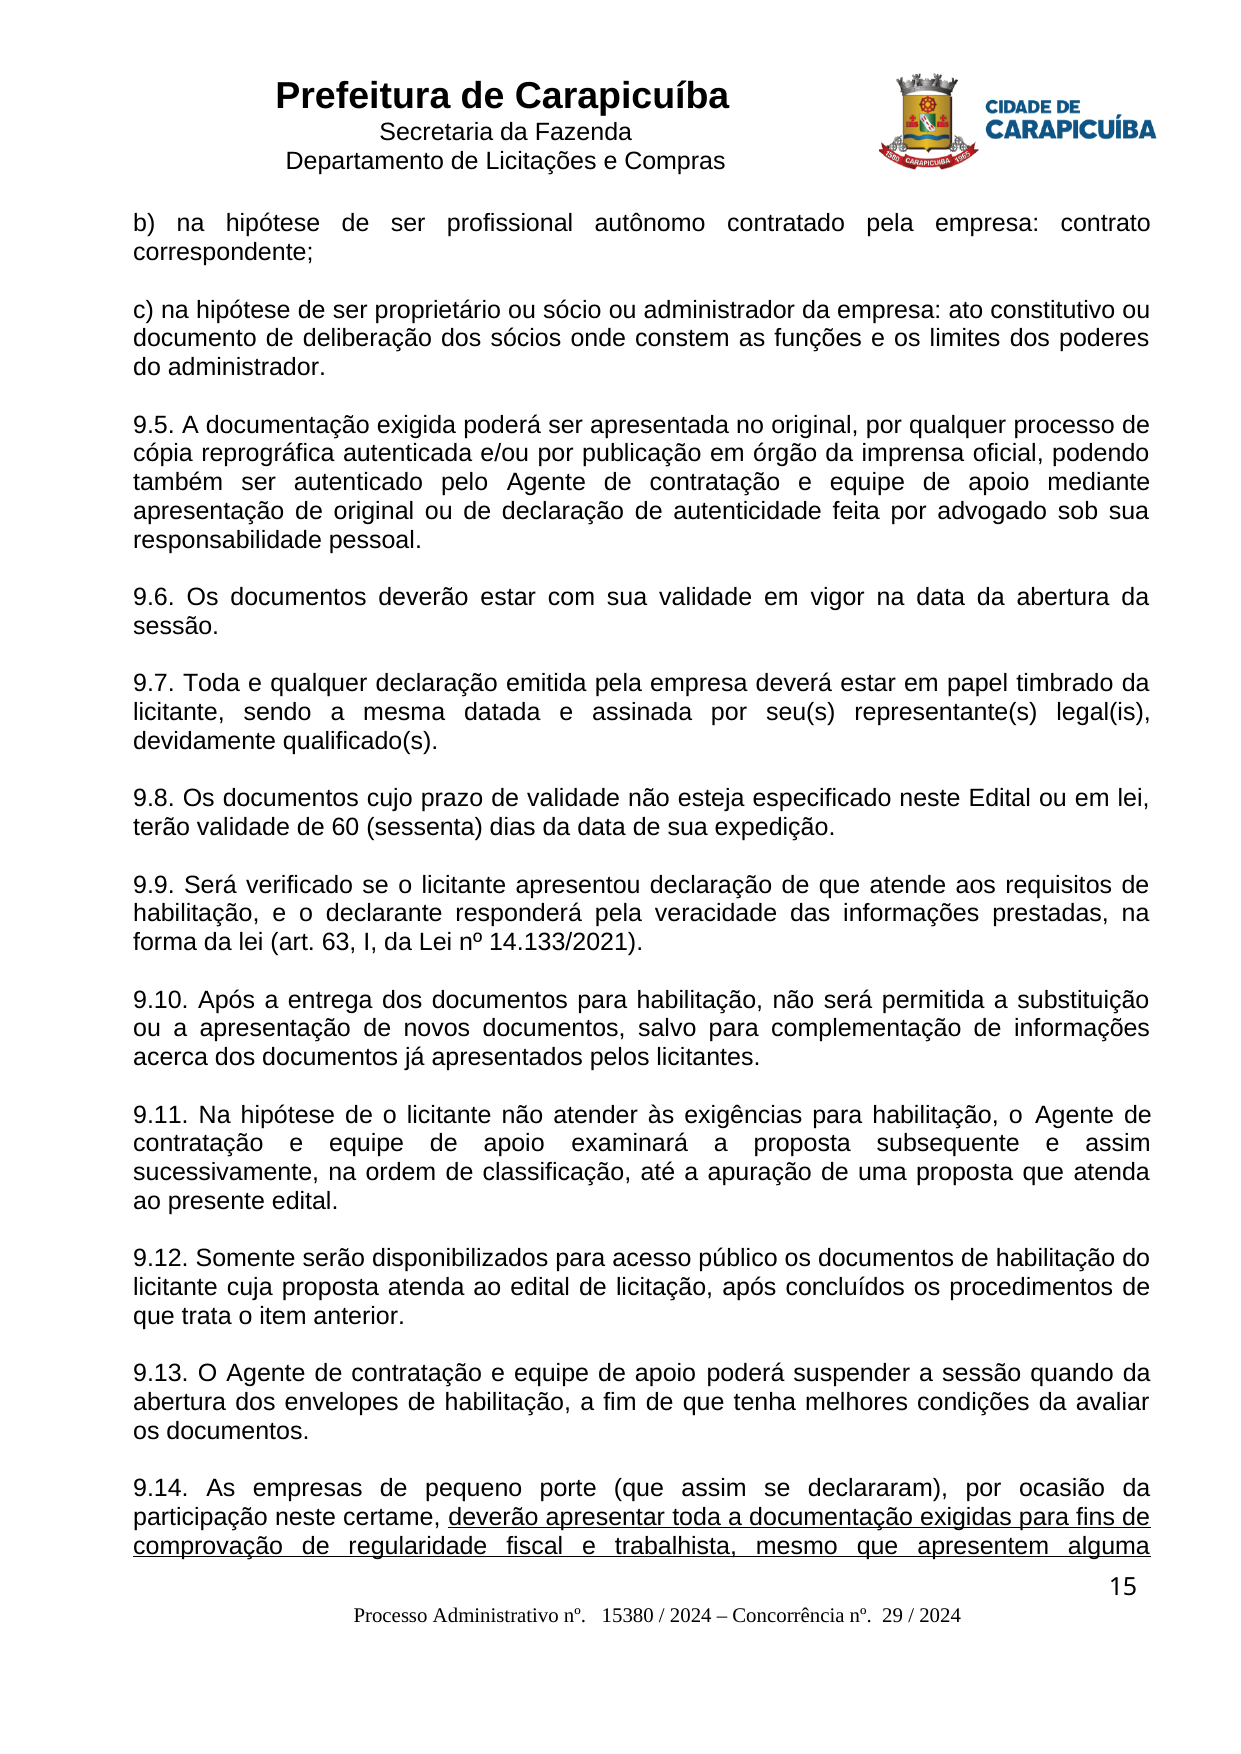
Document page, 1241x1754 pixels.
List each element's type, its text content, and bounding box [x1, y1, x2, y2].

text 9.11. Na hipótese de o licitante não atender às exigências para habilitação, o Agente de contratação e equipe de apoio examinará a proposta subsequente e assim sucessivamente, na ordem de classificação, até a apuração de uma proposta que atenda ao presente edital. [133, 1100, 1152, 1215]
text 9.13. O Agente de contratação e equipe de apoio poderá suspender a sessão quando da abertura dos envelopes de habilitação, a fim de que tenha melhores condições da avaliar os documentos. [133, 1358, 1152, 1445]
text b) na hipótese de ser profissional autônomo contratado pela empresa: contrato correspondente; [133, 208, 1152, 266]
text 9.7. Toda e qualquer declaração emitida pela empresa deverá estar em papel timbrado da licitante, sendo a mesma datada e assinada por seu(s) representante(s) legal(is), devidamente qualificado(s). [133, 668, 1152, 755]
text c) na hipótese de ser proprietário ou sócio ou administrador da empresa: ato constitutivo ou documento de deliberação dos sócios onde constem as funções e os limites dos poderes do administrador. [133, 295, 1152, 381]
text 9.6. Os documentos deverão estar com sua validade em vigor na data da abertura da sessão. [133, 582, 1152, 640]
picture [877, 65, 1159, 172]
text 9.10. Após a entrega dos documentos para habilitação, não será permitida a substituição ou a apresentação de novos documentos, salvo para complementação de informações acerca dos documentos já apresentados pelos licitantes. [133, 985, 1152, 1071]
text 9.5. A documentação exigida poderá ser apresentada no original, por qualquer processo de cópia reprográfica autenticada e/ou por publicação em órgão da imprensa oficial, podendo também ser autenticado pelo Agente de contratação e equipe de apoio mediante apresentação de original ou de declaração de autenticidade feita por advogado sob sua responsabilidade pessoal. [133, 410, 1152, 553]
text 9.9. Será verificado se o licitante apresentou declaração de que atende aos requisitos de habilitação, e o declarante responderá pela veracidade das informações prestadas, na forma da lei (art. 63, I, da Lei nº 14.133/2021). [133, 870, 1152, 956]
text 9.8. Os documentos cujo prazo de validade não esteja especificado neste Edital ou em lei, terão validade de 60 (sessenta) dias da data de sua expedição. [133, 783, 1152, 841]
text 9.12. Somente serão disponibilizados para acesso público os documentos de habilitação do licitante cuja proposta atenda ao edital de licitação, após concluídos os procedimentos de que trata o item anterior. [133, 1243, 1152, 1330]
